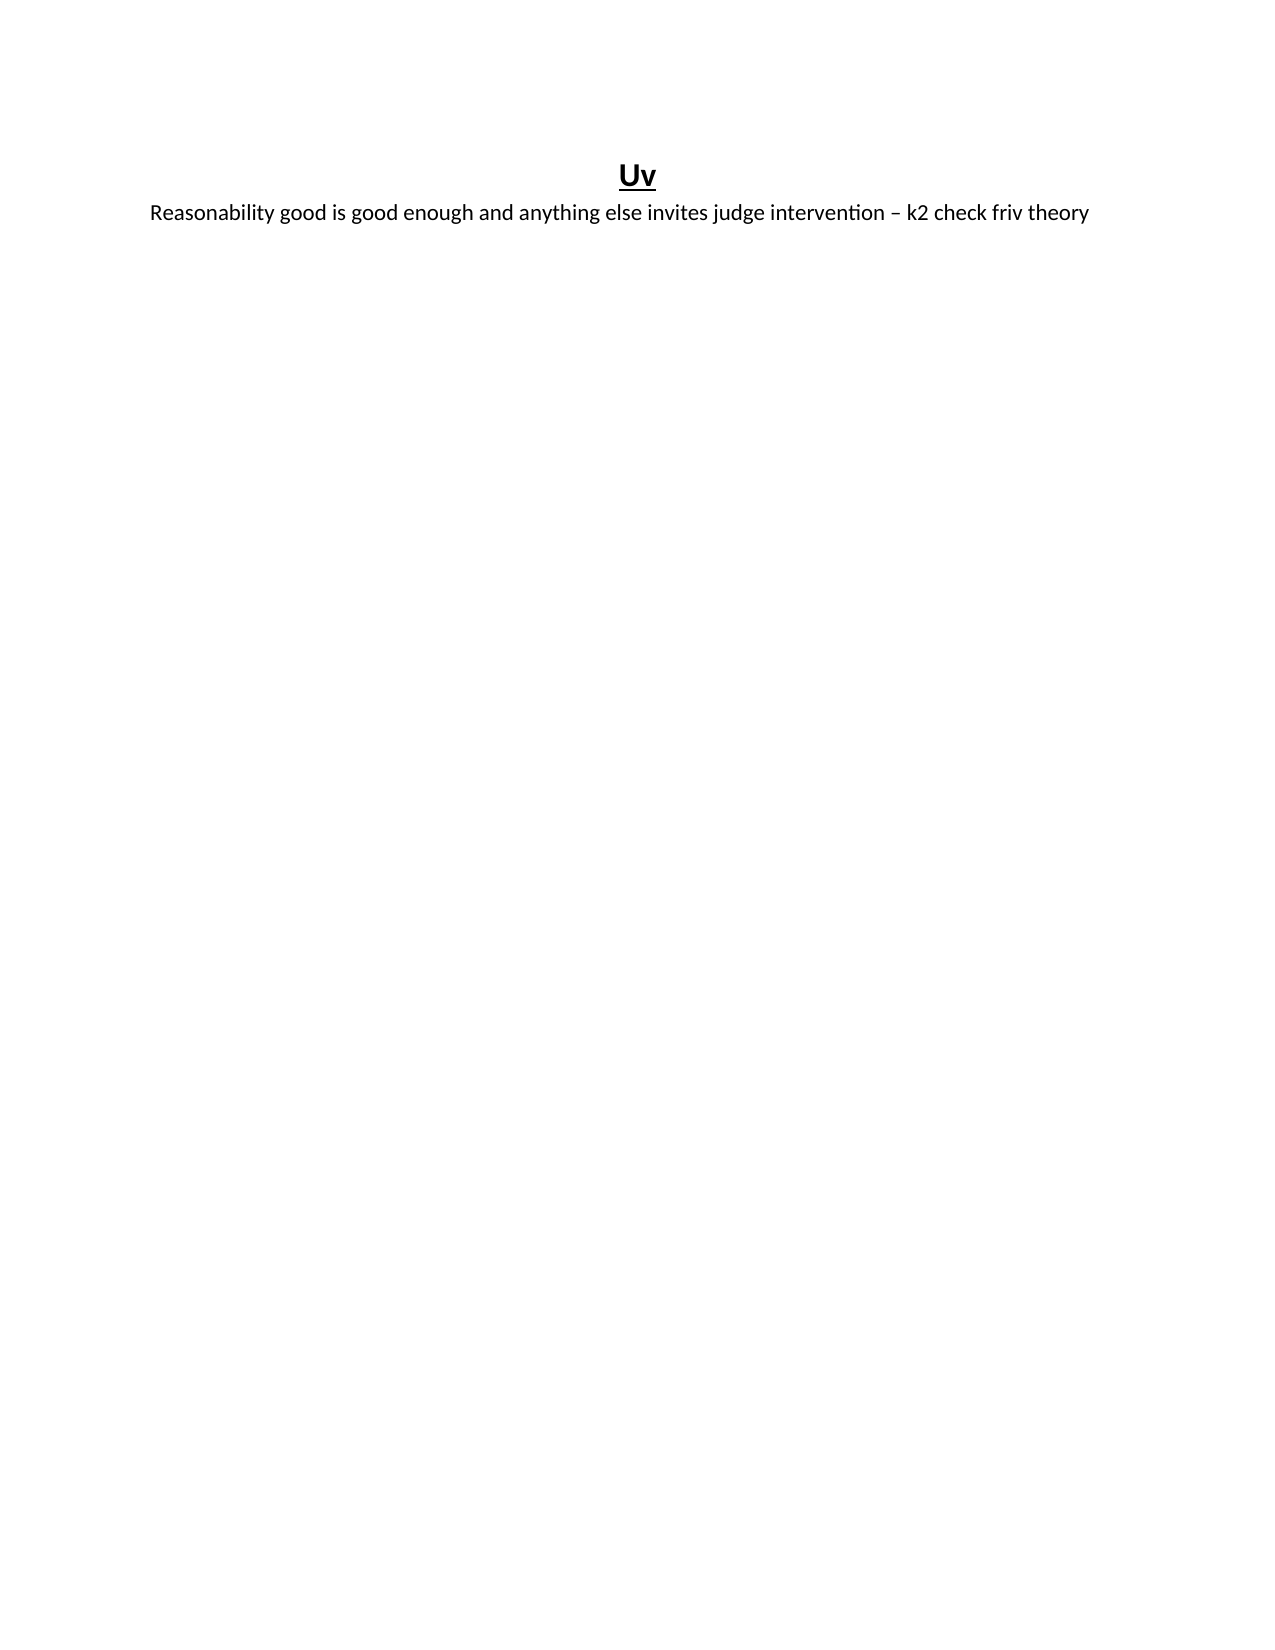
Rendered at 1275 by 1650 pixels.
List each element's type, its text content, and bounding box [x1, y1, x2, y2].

subtitle Uv [150, 154, 1125, 195]
text Reasonability good is good enough and anything else invites judge intervention – k2 check friv theory [150, 198, 1125, 226]
